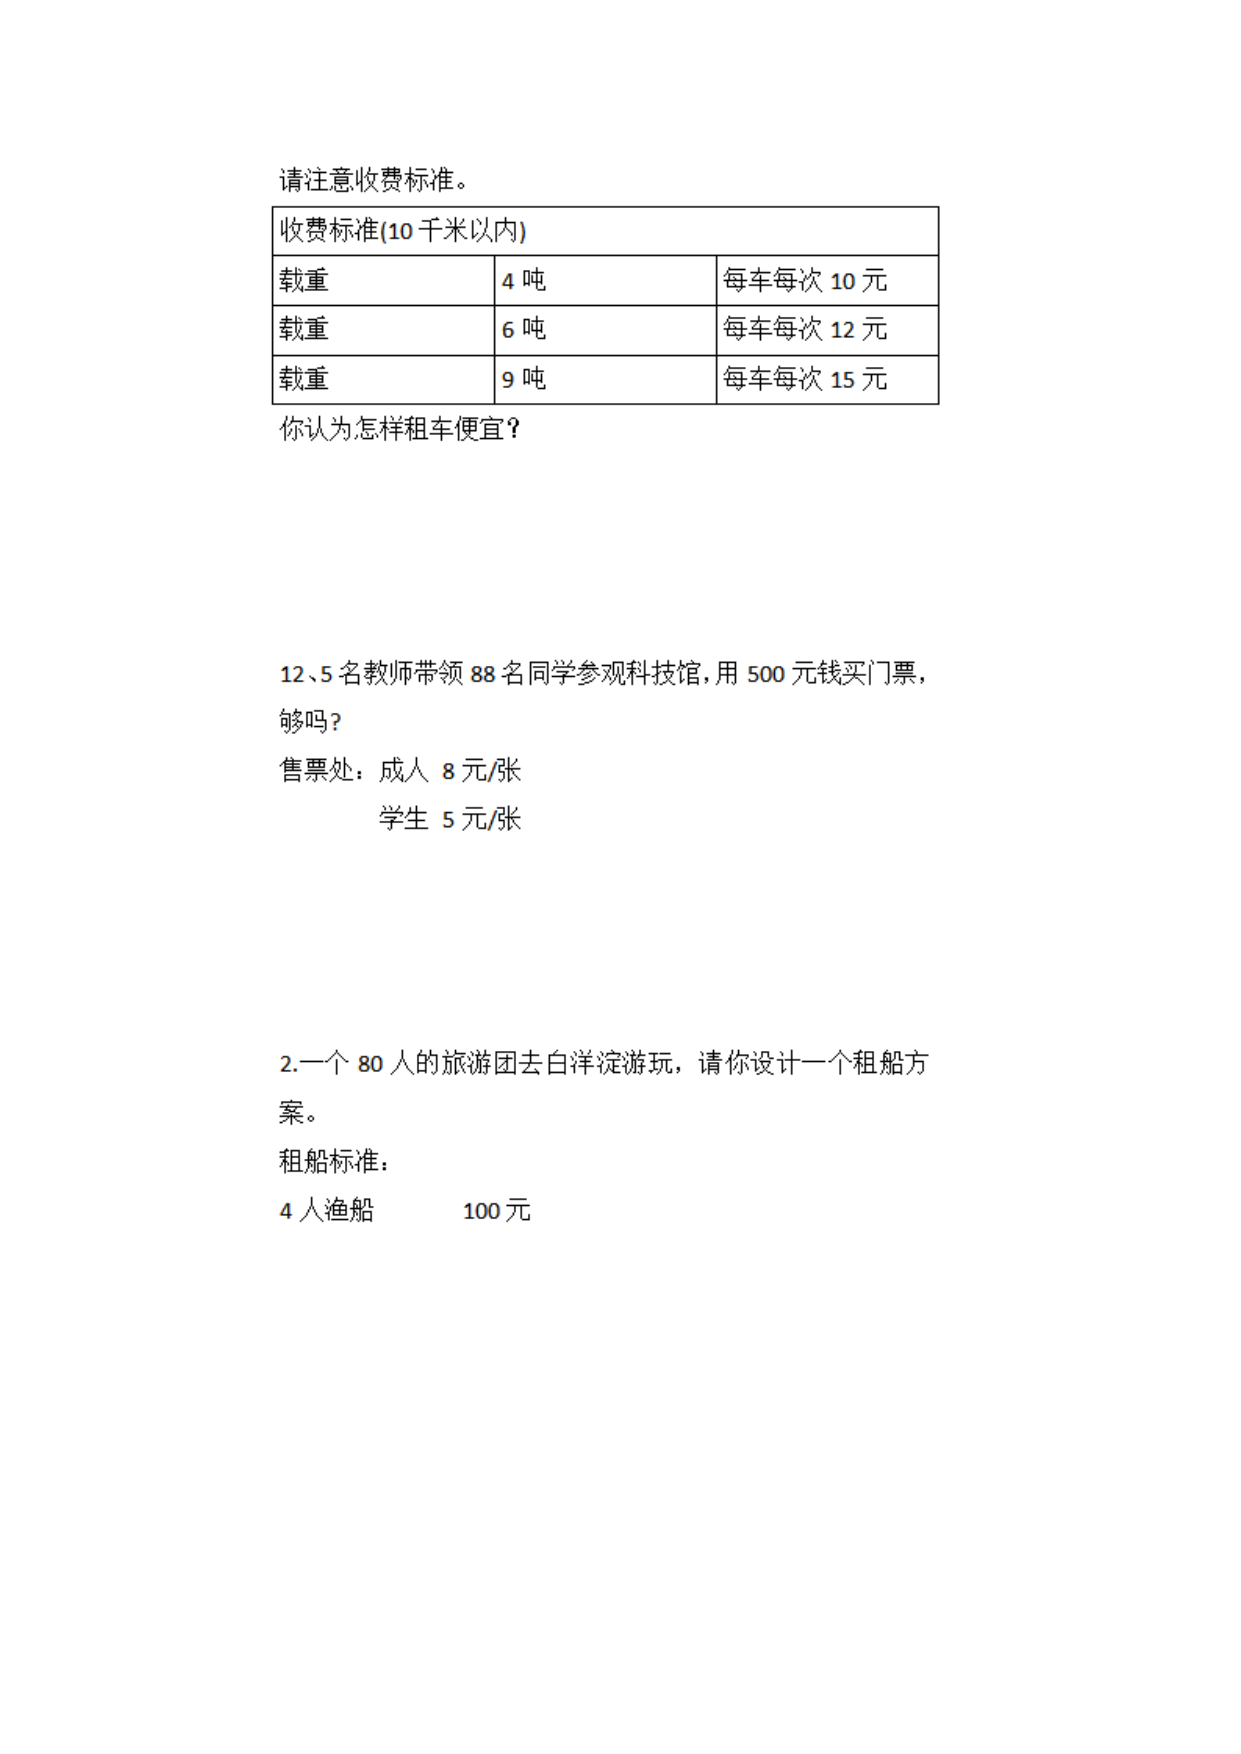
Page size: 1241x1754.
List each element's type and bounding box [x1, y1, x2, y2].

picture [258, 162, 982, 1230]
